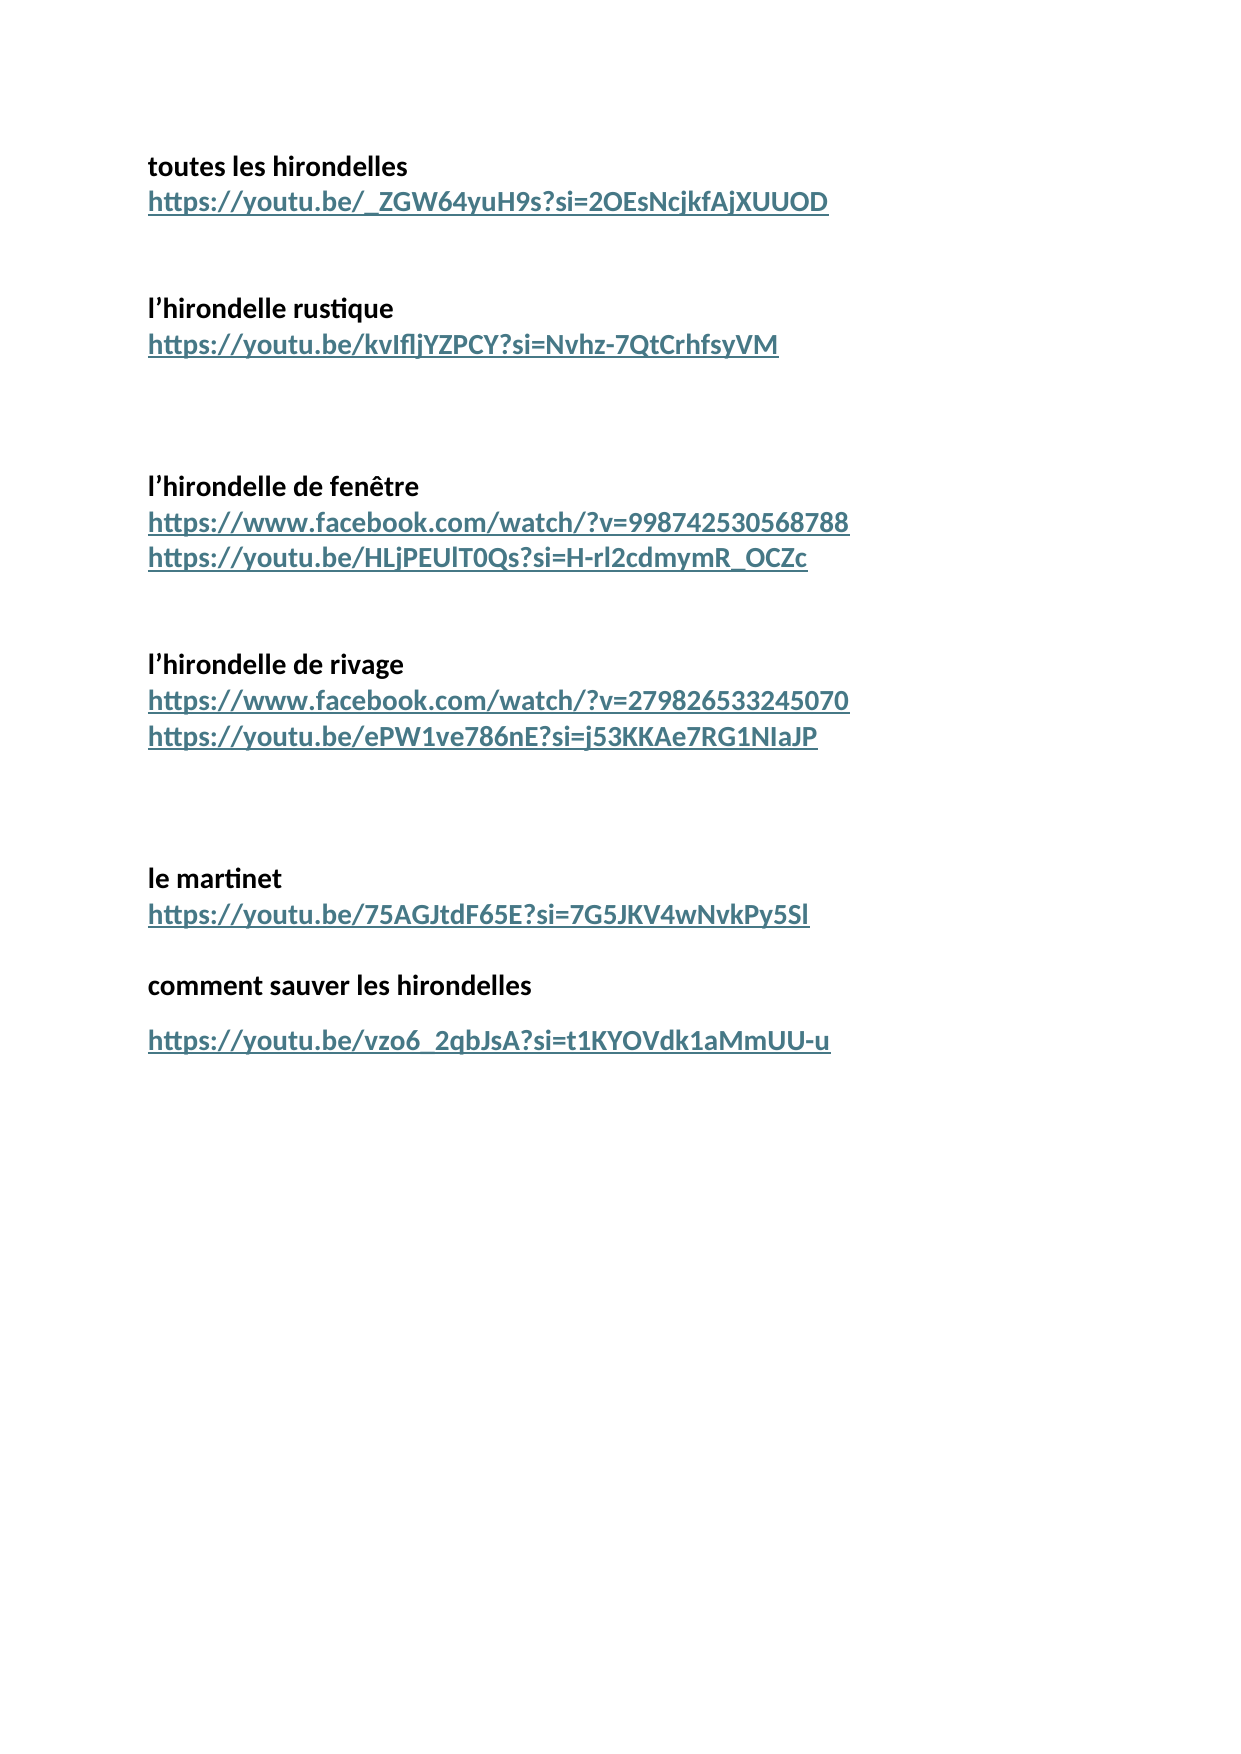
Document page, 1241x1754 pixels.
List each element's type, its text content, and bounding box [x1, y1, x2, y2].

text comment sauver les hirondelles [148, 967, 1107, 1003]
text https://www.facebook.com/watch/?v=998742530568788 [148, 504, 1107, 539]
text l’hirondelle de rivage [148, 646, 1107, 682]
text l’hirondelle rustique [148, 290, 1107, 326]
text https://youtu.be/HLjPEUlT0Qs?si=H-rl2cdmymR_OCZc [148, 539, 1107, 575]
text toutes les hirondelles [148, 148, 1107, 183]
text https://youtu.be/kvIfljYZPCY?si=Nvhz-7QtCrhfsyVM [148, 326, 1107, 361]
text https://youtu.be/75AGJtdF65E?si=7G5JKV4wNvkPy5Sl [148, 896, 1107, 931]
text https://youtu.be/ePW1ve786nE?si=j53KKAe7RG1NIaJP [148, 718, 1107, 753]
text https://youtu.be/_ZGW64yuH9s?si=2OEsNcjkfAjXUUOD [148, 183, 1107, 219]
text le martinet [148, 860, 1107, 896]
text https://youtu.be/vzo6_2qbJsA?si=t1KYOVdk1aMmUU-u [148, 1022, 1107, 1058]
text https://www.facebook.com/watch/?v=279826533245070 [148, 682, 1107, 718]
text l’hirondelle de fenêtre [148, 468, 1107, 504]
